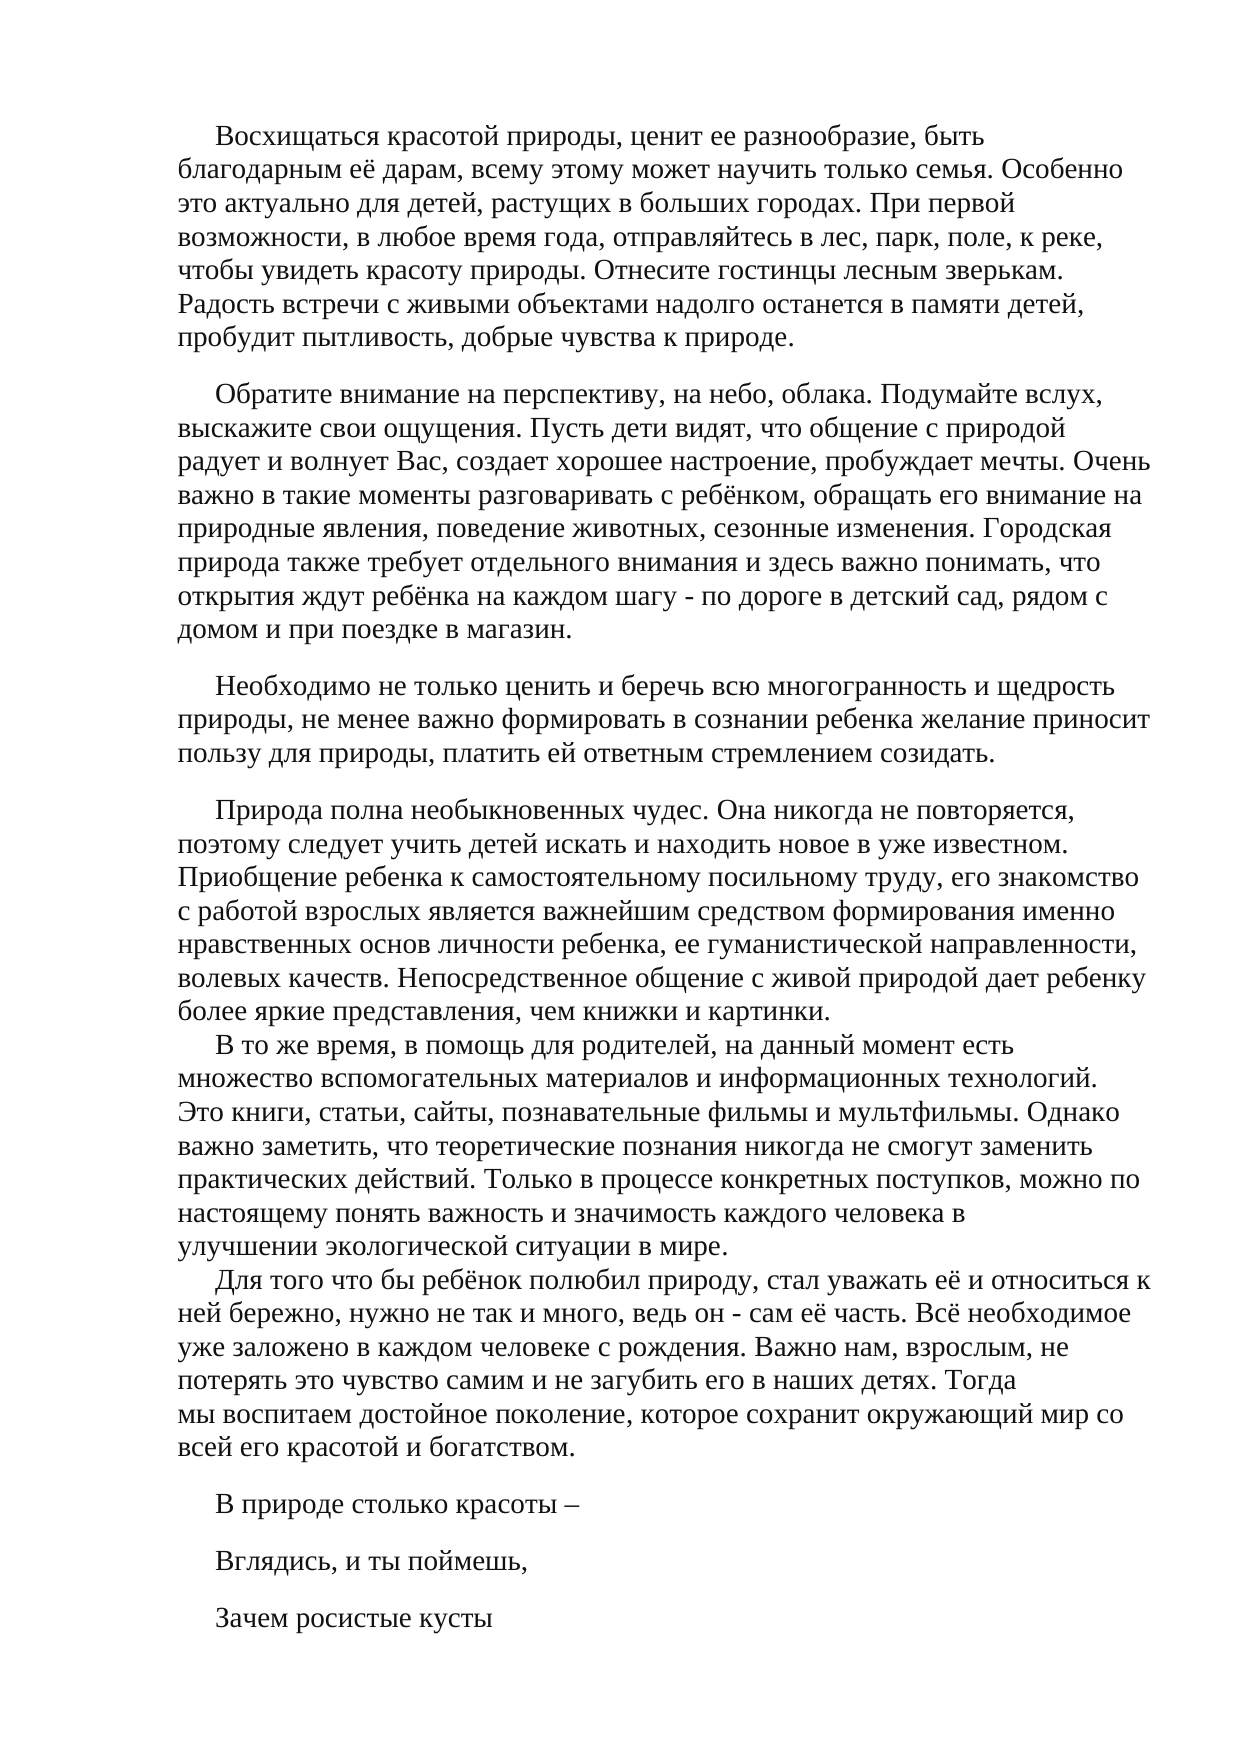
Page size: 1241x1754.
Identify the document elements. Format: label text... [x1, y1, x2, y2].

text Необходимо не только ценить и беречь всю многогранность и щедрость природы, не менее важно формировать в сознании ребенка желание приносит пользу для природы, платить ей ответным стремлением созидать. [177, 668, 1152, 769]
text В то же время, в помощь для родителей, на данный момент есть множество вспомогательных материалов и информационных технологий. Это книги, статьи, сайты, познавательные фильмы и мультфильмы. Однако важно заметить, что теоретические познания никогда не смогут заменить практических действий. Только в процессе конкретных поступков, можно по настоящему понять важность и значимость каждого человека в улучшении экологической ситуации в мире. [177, 1027, 1152, 1262]
text Обратите внимание на перспективу, на небо, облака. Подумайте вслух, выскажите свои ощущения. Пусть дети видят, что общение с природой радует и волнует Вас, создает хорошее настроение, пробуждает мечты. Очень важно в такие моменты разговаривать с ребёнком, обращать его внимание на природные явления, поведение животных, сезонные изменения. Городская природа также требует отдельного внимания и здесь важно понимать, что открытия ждут ребёнка на каждом шагу - по дороге в детский сад, рядом с домом и при поездке в магазин. [177, 376, 1152, 645]
text Зачем росистые кусты [177, 1600, 1152, 1634]
text В природе столько красоты – [177, 1486, 1152, 1520]
text Вглядись, и ты поймешь, [177, 1543, 1152, 1577]
text Для того что бы ребёнок полюбил природу, стал уважать её и относиться к ней бережно, нужно не так и много, ведь он - сам её часть. Всё необходимое уже заложено в каждом человеке с рождения. Важно нам, взрослым, не потерять это чувство самим и не загубить его в наших детях. Тогда мы воспитаем достойное поколение, которое сохранит окружающий мир со всей его красотой и богатством. [177, 1262, 1152, 1463]
text Восхищаться красотой природы, ценит ее разнообразие, быть благодарным её дарам, всему этому может научить только семья. Особенно это актуально для детей, растущих в больших городах. При первой возможности, в любое время года, отправляйтесь в лес, парк, поле, к реке, чтобы увидеть красоту природы. Отнесите гостинцы лесным зверькам. Радость встречи с живыми объектами надолго останется в памяти детей, пробудит пытливость, добрые чувства к природе. [177, 118, 1152, 353]
text Природа полна необыкновенных чудес. Она никогда не повторяется, поэтому следует учить детей искать и находить новое в уже известном. Приобщение ребенка к самостоятельному посильному труду, его знакомство с работой взрослых является важнейшим средством формирования именно нравственных основ личности ребенка, ее гуманистической направленности, волевых качеств. Непосредственное общение с живой природой дает ребенку более яркие представления, чем книжки и картинки. [177, 792, 1152, 1027]
